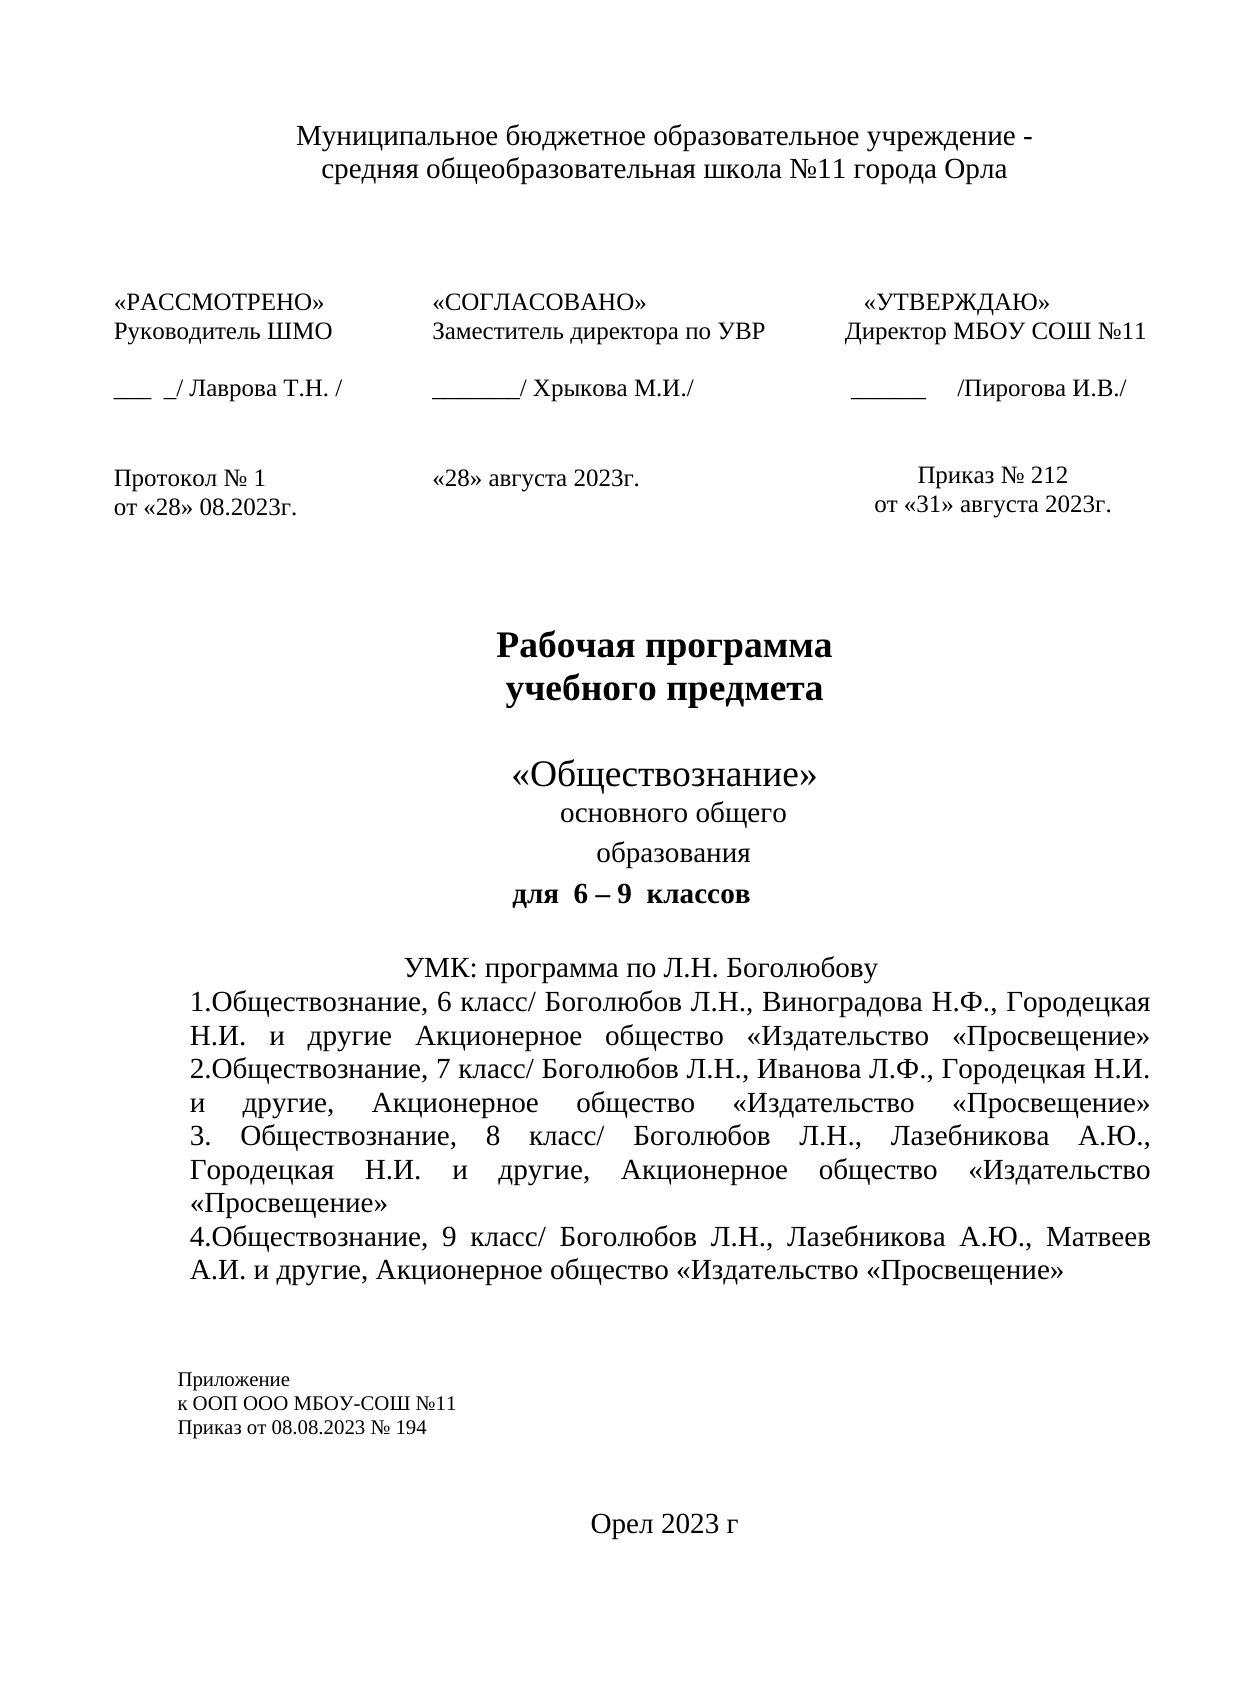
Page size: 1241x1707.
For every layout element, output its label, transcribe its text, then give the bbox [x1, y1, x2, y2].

text Орел 2023 г [177, 1506, 1152, 1539]
text учебного предмета [177, 665, 1152, 708]
table_header «УТВЕРЖДАЮ» Директор МБОУ СОШ №11 ______ /Пирогова И.В./ Приказ № 212 от «31» августа 2023г. [796, 256, 1190, 551]
text средняя общеобразовательная школа №11 города Орла [177, 152, 1152, 185]
text Приложение [177, 1367, 1152, 1391]
text для 6 – 9 классов [188, 876, 833, 909]
text УМК: программа по Л.Н. Боголюбову [177, 951, 1152, 984]
text Приказ от 08.08.2023 № 194 [177, 1415, 1152, 1439]
text 1.Обществознание, 6 класс/ Боголюбов Л.Н., Виноградова Н.Ф., Городецкая Н.И. и другие Акционерное общество «Издательство «Просвещение» 2.Обществознание, 7 класс/ Боголюбов Л.Н., Иванова Л.Ф., Городецкая Н.И. и другие, Акционерное общество «Издательство «Просвещение» 3. Обществознание, 8 класс/ Боголюбов Л.Н., Лазебникова А.Ю., Городецкая Н.И. и другие, Акционерное общество «Издательство «Просвещение» 4.Обществознание, 9 класс/ Боголюбов Л.Н., Лазебникова А.Ю., Матвеев А.И. и другие, Акционерное общество «Издательство «Просвещение» [189, 984, 1152, 1286]
table_header «СОГЛАСОВАНО» Заместитель директора по УВР _______/ Хрыкова М.И./ «28» августа 2023г. [421, 256, 796, 551]
text основного общего образования [513, 795, 833, 869]
table_header «РАССМОТРЕНО» Руководитель ШМО ___ _/ Лаврова Т.Н. / Протокол № 1 от «28» 08.2023г. [102, 256, 421, 551]
text Муниципальное бюджетное образовательное учреждение - [177, 118, 1152, 152]
text Рабочая программа [177, 622, 1152, 665]
text «Обществознание» [177, 752, 1152, 795]
text к ООП ООО МБОУ-СОШ №11 [177, 1391, 1152, 1415]
